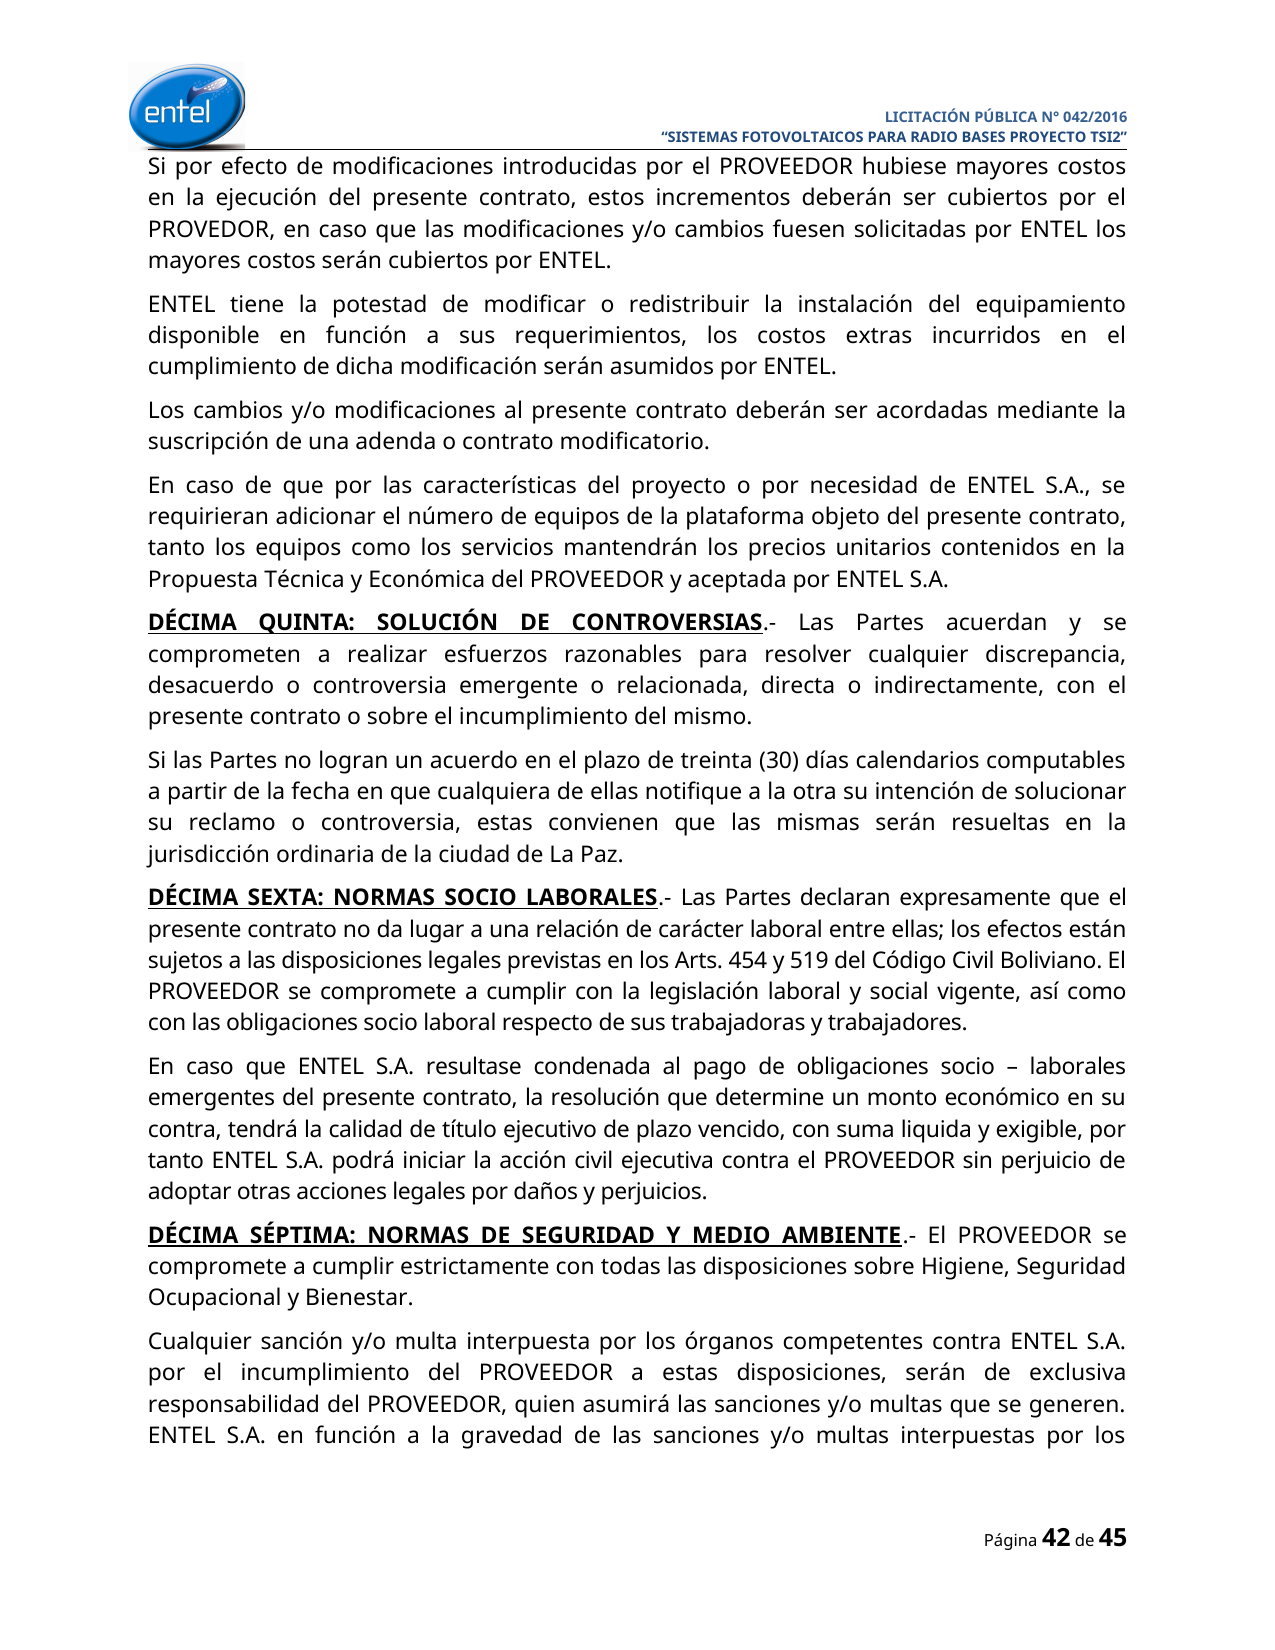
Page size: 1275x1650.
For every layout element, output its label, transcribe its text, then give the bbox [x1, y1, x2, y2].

text En caso que ENTEL S.A. resultase condenada al pago de obligaciones socio – laborales emergentes del presente contrato, la resolución que determine un monto económico en su contra, tendrá la calidad de título ejecutivo de plazo vencido, con suma liquida y exigible, por tanto ENTEL S.A. podrá iniciar la acción civil ejecutiva contra el PROVEEDOR sin perjuicio de adoptar otras acciones legales por daños y perjuicios. [148, 1050, 1127, 1206]
text DÉCIMA SÉPTIMA: NORMAS DE SEGURIDAD Y MEDIO AMBIENTE.- El PROVEEDOR se compromete a cumplir estrictamente con todas las disposiciones sobre Higiene, Seguridad Ocupacional y Bienestar. [148, 1219, 1127, 1313]
text Los cambios y/o modificaciones al presente contrato deberán ser acordadas mediante la suscripción de una adenda o contrato modificatorio. [148, 394, 1127, 456]
text DÉCIMA QUINTA: SOLUCIÓN DE CONTROVERSIAS.- Las Partes acuerdan y se comprometen a realizar esfuerzos razonables para resolver cualquier discrepancia, desacuerdo o controversia emergente o relacionada, directa o indirectamente, con el presente contrato o sobre el incumplimiento del mismo. [148, 606, 1127, 731]
text DÉCIMA SEXTA: NORMAS SOCIO LABORALES.- Las Partes declaran expresamente que el presente contrato no da lugar a una relación de carácter laboral entre ellas; los efectos están sujetos a las disposiciones legales previstas en los Arts. 454 y 519 del Código Civil Boliviano. El PROVEEDOR se compromete a cumplir con la legislación laboral y social vigente, así como con las obligaciones socio laboral respecto de sus trabajadoras y trabajadores. [148, 881, 1127, 1038]
text ENTEL tiene la potestad de modificar o redistribuir la instalación del equipamiento disponible en función a sus requerimientos, los costos extras incurridos en el cumplimiento de dicha modificación serán asumidos por ENTEL. [148, 288, 1127, 381]
text Si las Partes no logran un acuerdo en el plazo de treinta (30) días calendarios computables a partir de la fecha en que cualquiera de ellas notifique a la otra su intención de solucionar su reclamo o controversia, estas convienen que las mismas serán resueltas en la jurisdicción ordinaria de la ciudad de La Paz. [148, 744, 1127, 869]
text Si por efecto de modificaciones introducidas por el PROVEEDOR hubiese mayores costos en la ejecución del presente contrato, estos incrementos deberán ser cubiertos por el PROVEDOR, en caso que las modificaciones y/o cambios fuesen solicitadas por ENTEL los mayores costos serán cubiertos por ENTEL. [148, 150, 1127, 275]
picture [128, 62, 246, 152]
text En caso de que por las características del proyecto o por necesidad de ENTEL S.A., se requirieran adicionar el número de equipos de la plataforma objeto del presente contrato, tanto los equipos como los servicios mantendrán los precios unitarios contenidos en la Propuesta Técnica y Económica del PROVEEDOR y aceptada por ENTEL S.A. [148, 469, 1127, 594]
